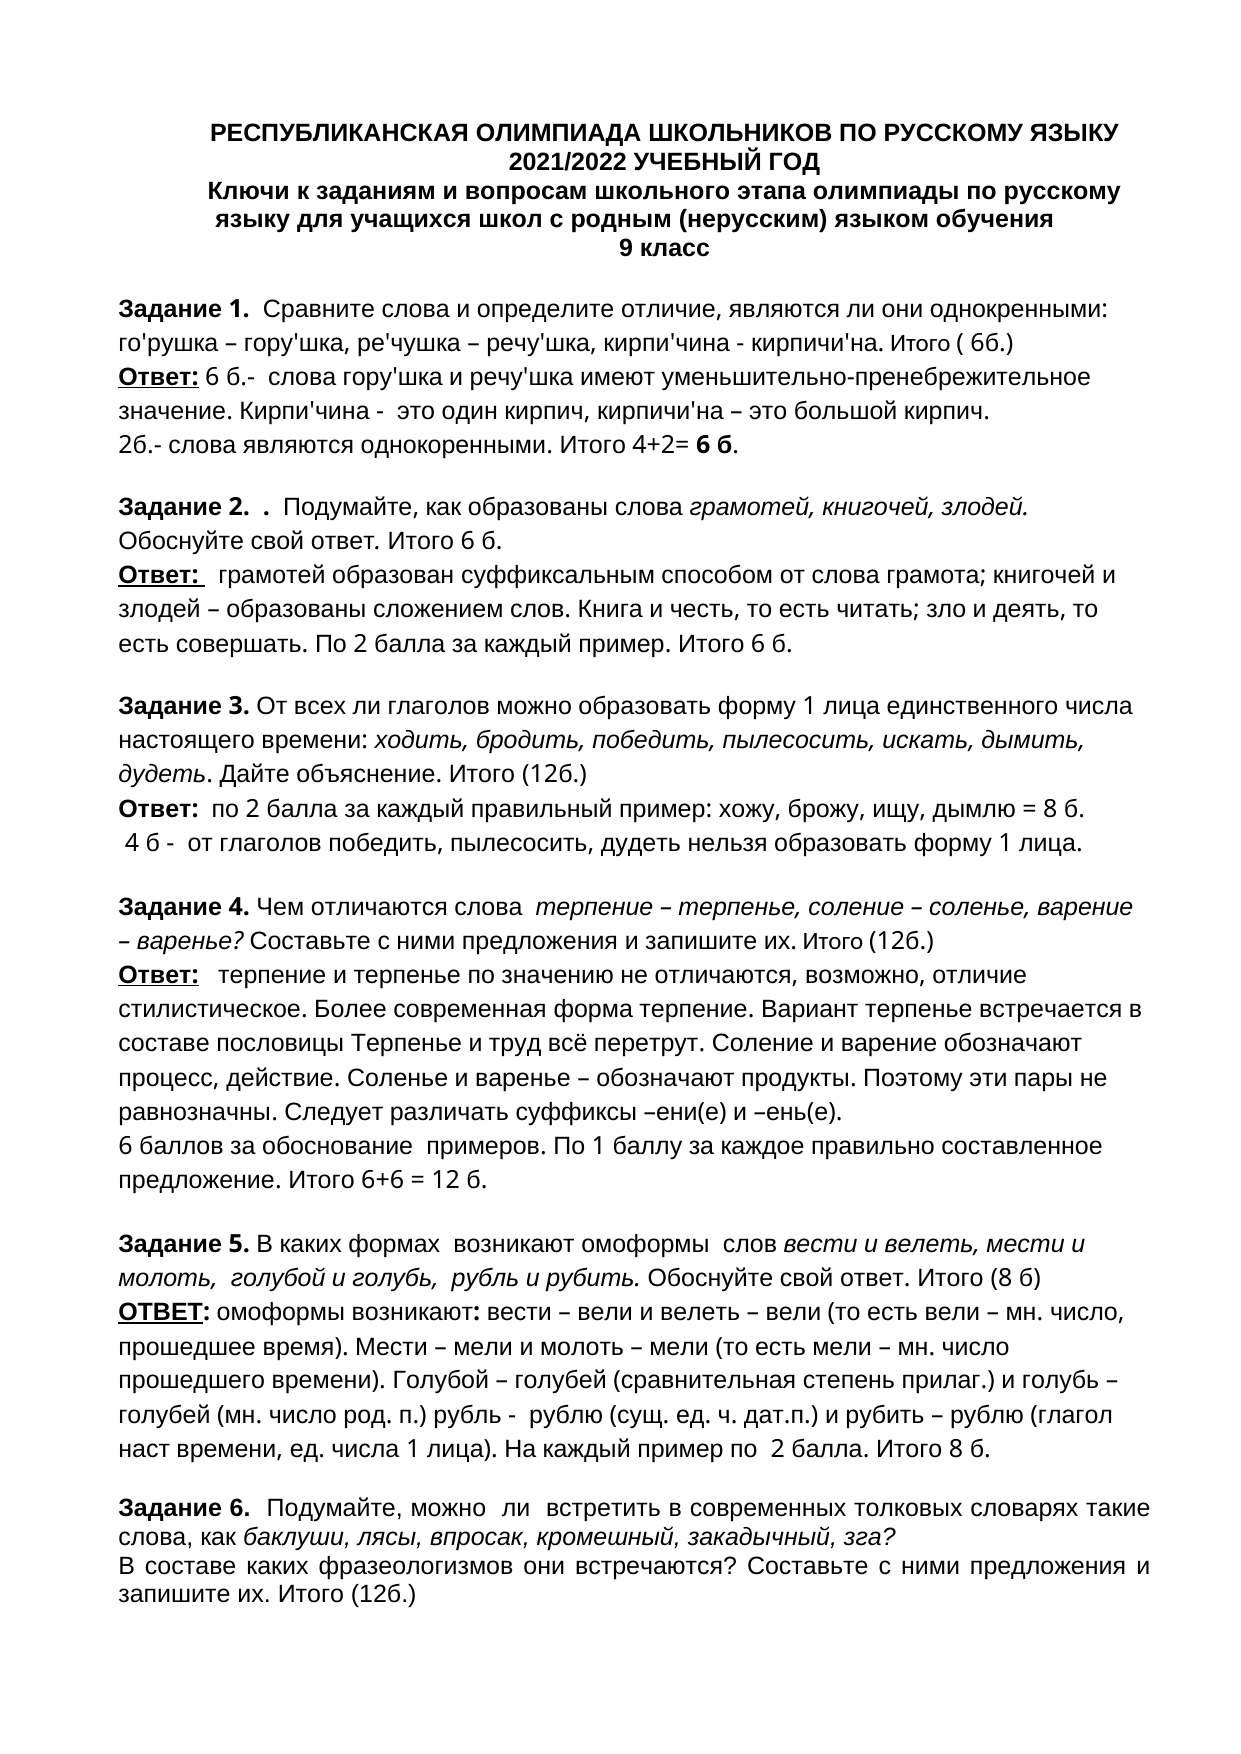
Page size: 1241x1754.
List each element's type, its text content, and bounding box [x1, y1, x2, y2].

text Задание 4. Чем отличаются слова терпение – терпенье, соление – соленье, варение – варенье? Составьте с ними предложения и запишите их. Итого (12б.) [118, 889, 1152, 957]
text 9 класс [118, 233, 1152, 262]
text В составе каких фразеологизмов они встречаются? Составьте с ними предложения и запишите их. Итого (12б.) [118, 1551, 1152, 1608]
text Ответ: грамотей образован суффиксальным способом от слова грамота; книгочей и злодей – образованы сложением слов. Книга и честь, то есть читать; зло и деять, то есть совершать. По 2 балла за каждый пример. Итого 6 б. [118, 557, 1152, 659]
text 4 б - от глаголов победить, пылесосить, дудеть нельзя образовать форму 1 лица. [118, 824, 1152, 858]
text Задание 5. В каких формах возникают омоформы слов вести и велеть, мести и молоть, голубой и голубь, рубль и рубить. Обоснуйте свой ответ. Итого (8 б) [118, 1226, 1152, 1294]
text Задание 6. Подумайте, можно ли встретить в современных толковых словарях такие слова, как баклуши, лясы, впросак, кромешный, закадычный, зга? [118, 1493, 1152, 1551]
text 6 баллов за обоснование примеров. По 1 баллу за каждое правильно составленное предложение. Итого 6+6 = 12 б. [118, 1127, 1152, 1195]
text Задание 2. . Подумайте, как образованы слова грамотей, книгочей, злодей. Обоснуйте свой ответ. Итого 6 б. [118, 489, 1152, 557]
text ОТВЕТ: омоформы возникают: вести – вели и велеть – вели (то есть вели – мн. число, прошедшее время). Мести – мели и молоть – мели (то есть мели – мн. число прошедшего времени). Голубой – голубей (сравнительная степень прилаг.) и голубь – голубей (мн. число род. п.) рубль - рублю (сущ. ед. ч. дат.п.) и рубить – рублю (глагол наст времени, ед. числа 1 лица). На каждый пример по 2 балла. Итого 8 б. [118, 1294, 1152, 1464]
text Ответ: 6 б.- слова гору'шка и речу'шка имеют уменьшительно-пренебрежительное значение. Кирпи'чина - это один кирпич, кирпичи'на – это большой кирпич. [118, 359, 1152, 427]
text 2021/2022 УЧЕБНЫЙ ГОД [118, 147, 1152, 176]
text 2б.- слова являются однокоренными. Итого 4+2= 6 б. [118, 427, 1152, 461]
text Ответ: терпение и терпенье по значению не отличаются, возможно, отличие стилистическое. Более современная форма терпение. Вариант терпенье встречается в составе пословицы Терпенье и труд всё перетрут. Соление и варение обозначают процесс, действие. Соленье и варенье – обозначают продукты. Поэтому эти пары не равнозначны. Следует различать суффиксы –ени(е) и –ень(е). [118, 957, 1152, 1127]
text Ответ: по 2 балла за каждый правильный пример: хожу, брожу, ищу, дымлю = 8 б. [118, 790, 1152, 824]
text Задание 3. От всех ли глаголов можно образовать форму 1 лица единственного числа настоящего времени: ходить, бродить, победить, пылесосить, искать, дымить, дудеть. Дайте объяснение. Итого (12б.) [118, 688, 1152, 790]
text Задание 1. Сравните слова и определите отличие, являются ли они однокренными: го'рушка – гору'шка, ре'чушка – речу'шка, кирпи'чина - кирпичи'на. Итого ( 6б.) [118, 291, 1152, 359]
text РЕСПУБЛИКАНСКАЯ ОЛИМПИАДА ШКОЛЬНИКОВ ПО РУССКОМУ ЯЗЫКУ [118, 118, 1152, 147]
text Ключи к заданиям и вопросам школьного этапа олимпиады по русскому языку для учащихся школ с родным (нерусским) языком обучения [118, 176, 1152, 233]
